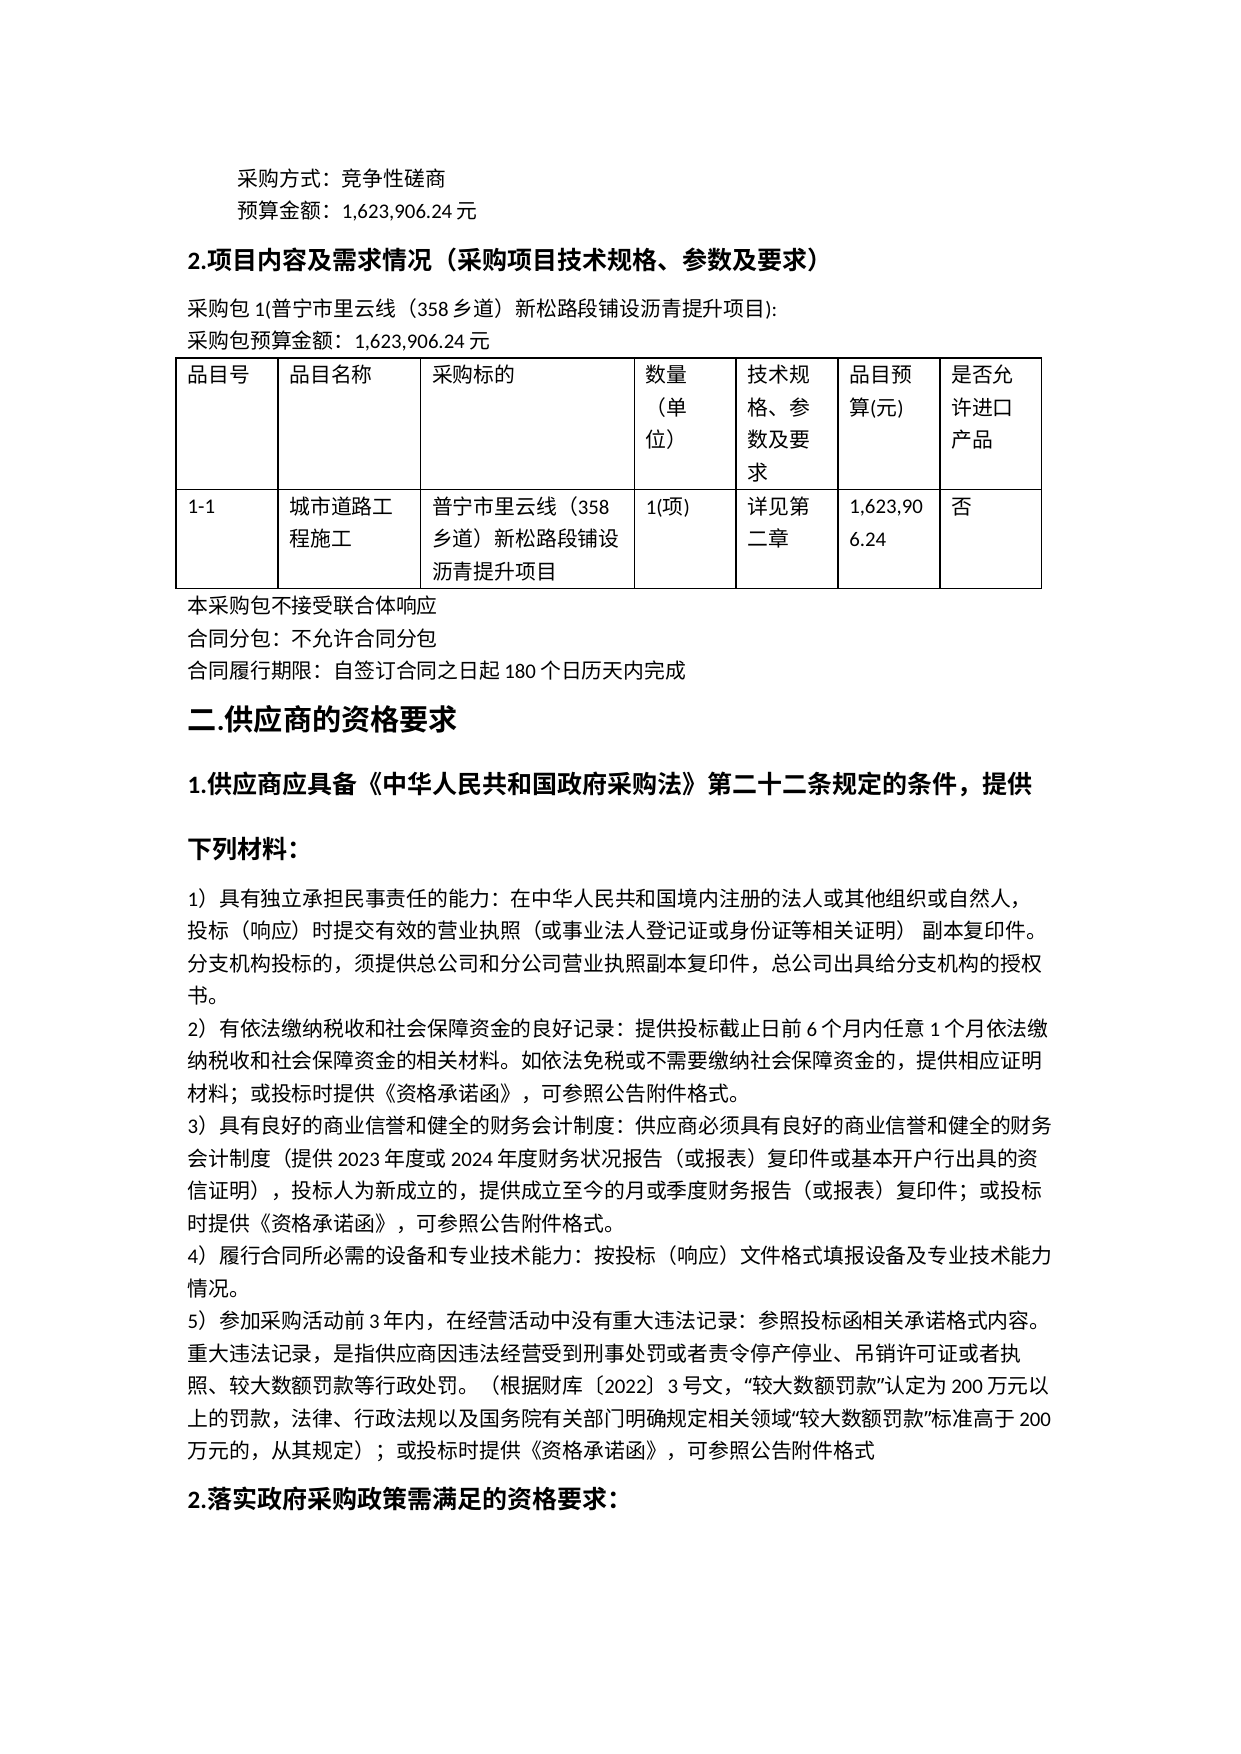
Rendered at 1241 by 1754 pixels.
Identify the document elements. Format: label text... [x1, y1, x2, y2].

text 预算金额：1,623,906.24元 [187, 194, 1053, 227]
table_cell 否 [941, 490, 1041, 588]
text 采购包1(普宁市里云线（358乡道）新松路段铺设沥青提升项目): [187, 292, 1053, 324]
text 5）参加采购活动前3年内，在经营活动中没有重大违法记录：参照投标函相关承诺格式内容。 重大违法记录，是指供应商因违法经营受到刑事处罚或者责令停产停业、吊销许可证或者执照、较大数额罚款等行政处罚。（根据财库〔2022〕3号文，“较大数额罚款”认定为200万元以上的罚款，法律、行政法规以及国务院有关部门明确规定相关领域“较大数额罚款”标准高于200万元的，从其规定）；或投标时提供《资格承诺函》，可参照公告附件格式 [187, 1304, 1053, 1467]
text 2.项目内容及需求情况（采购项目技术规格、参数及要求） [187, 227, 1053, 292]
table_header 数量（单位） [635, 359, 735, 488]
table_cell 1-1 [177, 490, 277, 588]
table_header 品目预算(元) [839, 359, 939, 488]
text 1）具有独立承担民事责任的能力：在中华人民共和国境内注册的法人或其他组织或自然人， 投标（响应）时提交有效的营业执照（或事业法人登记证或身份证等相关证明） 副本复印件。分支机构投标的，须提供总公司和分公司营业执照副本复印件，总公司出具给分支机构的授权书。 [187, 882, 1053, 1012]
text 本采购包不接受联合体响应 [187, 589, 1053, 622]
text 采购包预算金额：1,623,906.24元 [187, 324, 1053, 357]
text 二.供应商的资格要求 [187, 687, 1053, 752]
text 采购方式：竞争性磋商 [187, 162, 1053, 194]
text 1.供应商应具备《中华人民共和国政府采购法》第二十二条规定的条件，提供下列材料： [187, 752, 1053, 882]
text 3）具有良好的商业信誉和健全的财务会计制度：供应商必须具有良好的商业信誉和健全的财务会计制度（提供2023年度或2024年度财务状况报告（或报表）复印件或基本开户行出具的资信证明），投标人为新成立的，提供成立至今的月或季度财务报告（或报表）复印件；或投标时提供《资格承诺函》，可参照公告附件格式。 [187, 1109, 1053, 1239]
table_header 品目号 [177, 359, 277, 488]
text 合同履行期限：自签订合同之日起180个日历天内完成 [187, 654, 1053, 687]
table_header 采购标的 [421, 359, 634, 488]
table_cell 1(项) [635, 490, 735, 588]
table_cell 普宁市里云线（358乡道）新松路段铺设沥青提升项目 [421, 490, 634, 588]
text 2.落实政府采购政策需满足的资格要求： [187, 1467, 1053, 1532]
text 合同分包：不允许合同分包 [187, 622, 1053, 654]
table_header 技术规格、参数及要求 [737, 359, 837, 488]
table_header 是否允许进口产品 [941, 359, 1041, 488]
table_header 品目名称 [279, 359, 420, 488]
table_cell 城市道路工程施工 [279, 490, 420, 588]
table_cell 详见第二章 [737, 490, 837, 588]
text 2）有依法缴纳税收和社会保障资金的良好记录：提供投标截止日前6个月内任意1个月依法缴纳税收和社会保障资金的相关材料。如依法免税或不需要缴纳社会保障资金的，提供相应证明材料；或投标时提供《资格承诺函》，可参照公告附件格式。 [187, 1012, 1053, 1109]
text 4）履行合同所必需的设备和专业技术能力：按投标（响应）文件格式填报设备及专业技术能力情况。 [187, 1239, 1053, 1304]
table_cell 1,623,906.24 [839, 490, 939, 588]
